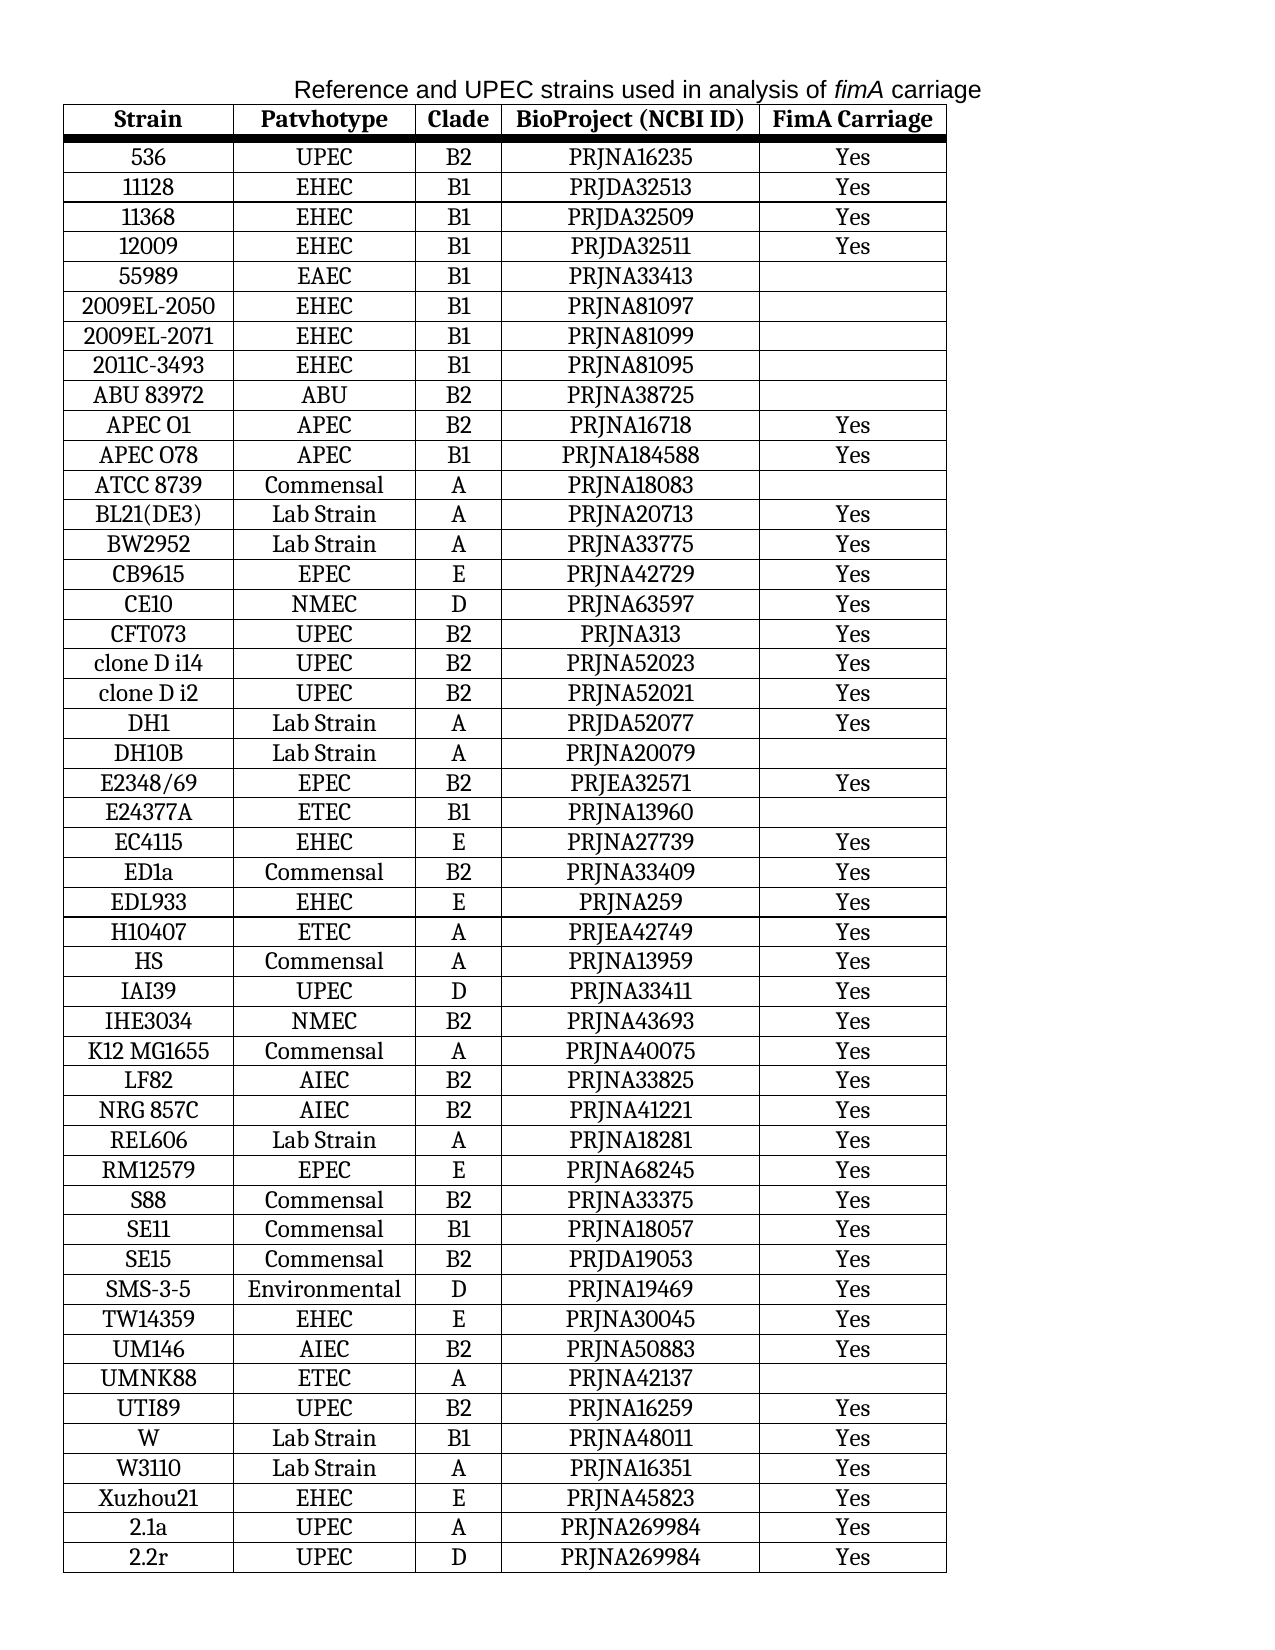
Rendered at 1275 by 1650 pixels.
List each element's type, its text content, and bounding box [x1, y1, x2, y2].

table_cell EHEC [234, 828, 415, 857]
table_cell B2 [416, 649, 501, 678]
table_cell B1 [416, 173, 501, 201]
table_cell CB9615 [64, 560, 233, 589]
table_cell SMS-3-5 [64, 1275, 233, 1304]
table_cell Lab Strain [234, 709, 415, 738]
table_cell PRJNA20079 [502, 739, 759, 767]
table_cell E2348/69 [64, 769, 233, 797]
table_cell B1 [416, 1424, 501, 1453]
table_cell Lab Strain [234, 530, 415, 559]
table_cell 11128 [64, 173, 233, 201]
table_cell CFT073 [64, 620, 233, 648]
table_cell B2 [416, 1096, 501, 1125]
table_header Clade [416, 105, 501, 133]
table_cell CE10 [64, 590, 233, 618]
table_cell UPEC [234, 679, 415, 708]
table_cell PRJNA33413 [502, 262, 759, 291]
table_cell 2.2r [64, 1543, 233, 1572]
table_cell PRJNA259 [502, 888, 759, 916]
table_cell LF82 [64, 1066, 233, 1095]
table_cell PRJEA42749 [502, 918, 759, 946]
table_cell PRJDA19053 [502, 1245, 759, 1274]
table_cell D [416, 590, 501, 618]
table_cell Yes [760, 918, 946, 946]
table_cell UM146 [64, 1335, 233, 1363]
table_cell PRJNA313 [502, 620, 759, 648]
table_cell Commensal [234, 858, 415, 887]
table_cell Commensal [234, 1186, 415, 1214]
table_cell E [416, 1156, 501, 1184]
table_header FimA Carriage [760, 105, 946, 133]
table_cell EHEC [234, 203, 415, 231]
table_cell Yes [760, 143, 946, 172]
table_cell UPEC [234, 1394, 415, 1423]
table_cell PRJNA13959 [502, 947, 759, 976]
table_cell PRJNA81095 [502, 351, 759, 380]
table_cell 2009EL-2050 [64, 292, 233, 321]
table_cell RM12579 [64, 1156, 233, 1184]
table_cell UPEC [234, 977, 415, 1006]
table_cell SE15 [64, 1245, 233, 1274]
table_cell EHEC [234, 173, 415, 201]
table_cell Lab Strain [234, 739, 415, 767]
table_cell Yes [760, 1245, 946, 1274]
table_cell PRJNA18083 [502, 471, 759, 499]
table_cell Yes [760, 1484, 946, 1512]
table_cell Commensal [234, 1037, 415, 1065]
table_cell [760, 798, 946, 827]
table_cell PRJNA33775 [502, 530, 759, 559]
table_cell Yes [760, 1275, 946, 1304]
table_cell B1 [416, 441, 501, 469]
table_cell EPEC [234, 1156, 415, 1184]
table_cell Yes [760, 1156, 946, 1184]
table_cell A [416, 471, 501, 499]
table_cell 55989 [64, 262, 233, 291]
table_cell clone D i2 [64, 679, 233, 708]
table_cell PRJNA38725 [502, 381, 759, 410]
table_cell Yes [760, 441, 946, 469]
table_cell B2 [416, 1066, 501, 1095]
table_cell B2 [416, 1245, 501, 1274]
table_cell B2 [416, 769, 501, 797]
table_cell A [416, 1126, 501, 1155]
table_cell W [64, 1424, 233, 1453]
table_cell AIEC [234, 1066, 415, 1095]
table_header Patvhotype [234, 105, 415, 133]
table_cell PRJNA48011 [502, 1424, 759, 1453]
table_cell Yes [760, 1394, 946, 1423]
table_cell E [416, 1305, 501, 1333]
table_cell H10407 [64, 918, 233, 946]
table_cell PRJNA33825 [502, 1066, 759, 1095]
table_cell Yes [760, 769, 946, 797]
table_cell Yes [760, 1215, 946, 1244]
table_cell PRJNA13960 [502, 798, 759, 827]
table_cell AIEC [234, 1096, 415, 1125]
table_cell UPEC [234, 649, 415, 678]
table_cell Yes [760, 1305, 946, 1333]
table_cell Yes [760, 977, 946, 1006]
table_cell 2011C-3493 [64, 351, 233, 380]
table_cell A [416, 918, 501, 946]
table_cell PRJNA33411 [502, 977, 759, 1006]
table_cell Yes [760, 1037, 946, 1065]
table_cell TW14359 [64, 1305, 233, 1333]
table_cell PRJDA32511 [502, 232, 759, 261]
table_cell ED1a [64, 858, 233, 887]
table_cell Yes [760, 1335, 946, 1363]
table_cell EPEC [234, 769, 415, 797]
table_cell Yes [760, 1007, 946, 1036]
table_cell Commensal [234, 947, 415, 976]
table_cell B1 [416, 798, 501, 827]
table_cell E [416, 1484, 501, 1512]
table_cell APEC [234, 441, 415, 469]
table_cell 12009 [64, 232, 233, 261]
table_cell Yes [760, 679, 946, 708]
table_cell Yes [760, 828, 946, 857]
table_cell B1 [416, 262, 501, 291]
table_cell A [416, 530, 501, 559]
table_cell [760, 381, 946, 410]
table_cell EDL933 [64, 888, 233, 916]
table_cell Yes [760, 649, 946, 678]
table_cell PRJNA81097 [502, 292, 759, 321]
table_cell EHEC [234, 888, 415, 916]
table_cell B2 [416, 1335, 501, 1363]
table_cell IHE3034 [64, 1007, 233, 1036]
table_cell ABU [234, 381, 415, 410]
table_cell Yes [760, 1126, 946, 1155]
table_cell B2 [416, 858, 501, 887]
table_cell EHEC [234, 292, 415, 321]
table_cell [760, 262, 946, 291]
table_cell EHEC [234, 322, 415, 350]
table_cell Yes [760, 590, 946, 618]
table_cell B1 [416, 1215, 501, 1244]
table_header Strain [64, 105, 233, 133]
table_cell A [416, 1364, 501, 1393]
table_cell Yes [760, 1186, 946, 1214]
table_cell PRJNA184588 [502, 441, 759, 469]
table_cell REL606 [64, 1126, 233, 1155]
table_cell Commensal [234, 471, 415, 499]
table_cell B2 [416, 1394, 501, 1423]
table_cell PRJNA16259 [502, 1394, 759, 1423]
table_cell [760, 351, 946, 380]
table_cell SE11 [64, 1215, 233, 1244]
table_cell E [416, 828, 501, 857]
table_cell BW2952 [64, 530, 233, 559]
table_cell [760, 739, 946, 767]
table_cell Environmental [234, 1275, 415, 1304]
table_cell 536 [64, 143, 233, 172]
table_cell UTI89 [64, 1394, 233, 1423]
table_cell PRJDA32509 [502, 203, 759, 231]
table_cell Yes [760, 530, 946, 559]
table_cell PRJNA16351 [502, 1454, 759, 1482]
table_cell PRJNA18057 [502, 1215, 759, 1244]
table_cell APEC O78 [64, 441, 233, 469]
table_cell DH1 [64, 709, 233, 738]
table_cell Yes [760, 1543, 946, 1572]
table_cell HS [64, 947, 233, 976]
table_cell EPEC [234, 560, 415, 589]
table_cell E24377A [64, 798, 233, 827]
table_cell W3110 [64, 1454, 233, 1482]
table_cell ETEC [234, 798, 415, 827]
table_cell A [416, 500, 501, 529]
table_cell Yes [760, 947, 946, 976]
table_cell Yes [760, 203, 946, 231]
table_cell EAEC [234, 262, 415, 291]
table_cell Yes [760, 173, 946, 201]
table_cell [760, 292, 946, 321]
table_cell Yes [760, 1096, 946, 1125]
table_cell PRJNA52021 [502, 679, 759, 708]
table_header BioProject (NCBI ID) [502, 105, 759, 133]
table_cell Yes [760, 1066, 946, 1095]
table_cell Yes [760, 500, 946, 529]
table_cell PRJNA16235 [502, 143, 759, 172]
table_cell PRJNA16718 [502, 411, 759, 440]
table_cell DH10B [64, 739, 233, 767]
table_cell B1 [416, 232, 501, 261]
table_cell EHEC [234, 1484, 415, 1512]
table_cell A [416, 1513, 501, 1542]
table_cell Yes [760, 620, 946, 648]
table_cell APEC O1 [64, 411, 233, 440]
table_cell PRJNA269984 [502, 1543, 759, 1572]
table_cell PRJNA30045 [502, 1305, 759, 1333]
table_cell NRG 857C [64, 1096, 233, 1125]
table_cell PRJNA81099 [502, 322, 759, 350]
table_cell Lab Strain [234, 1424, 415, 1453]
table_cell Yes [760, 709, 946, 738]
table_cell B2 [416, 381, 501, 410]
table_cell UPEC [234, 1543, 415, 1572]
table_cell Yes [760, 411, 946, 440]
table_cell [760, 471, 946, 499]
table_cell A [416, 947, 501, 976]
table_cell IAI39 [64, 977, 233, 1006]
table_cell A [416, 709, 501, 738]
table_cell UPEC [234, 1513, 415, 1542]
table_cell Yes [760, 560, 946, 589]
table_cell PRJNA18281 [502, 1126, 759, 1155]
table_cell PRJNA63597 [502, 590, 759, 618]
table_cell [760, 1364, 946, 1393]
table_cell APEC [234, 411, 415, 440]
table_cell D [416, 1543, 501, 1572]
table_cell B2 [416, 679, 501, 708]
table_cell B1 [416, 292, 501, 321]
table_cell NMEC [234, 590, 415, 618]
table_cell PRJNA42729 [502, 560, 759, 589]
table_cell PRJNA41221 [502, 1096, 759, 1125]
table_cell ETEC [234, 1364, 415, 1393]
table_cell A [416, 739, 501, 767]
table_cell PRJEA32571 [502, 769, 759, 797]
table_cell Yes [760, 1424, 946, 1453]
table_cell UPEC [234, 620, 415, 648]
table_cell UMNK88 [64, 1364, 233, 1393]
table_cell A [416, 1454, 501, 1482]
table_cell PRJNA52023 [502, 649, 759, 678]
table_cell Yes [760, 888, 946, 916]
table_cell PRJDA52077 [502, 709, 759, 738]
table_cell clone D i14 [64, 649, 233, 678]
table_cell UPEC [234, 143, 415, 172]
table_cell EHEC [234, 1305, 415, 1333]
table_cell Commensal [234, 1245, 415, 1274]
table_cell ETEC [234, 918, 415, 946]
table_cell PRJNA50883 [502, 1335, 759, 1363]
table_cell Yes [760, 858, 946, 887]
table_cell ATCC 8739 [64, 471, 233, 499]
table_cell K12 MG1655 [64, 1037, 233, 1065]
table_cell AIEC [234, 1335, 415, 1363]
table_cell ABU 83972 [64, 381, 233, 410]
table_cell B2 [416, 1007, 501, 1036]
table_cell EHEC [234, 351, 415, 380]
table_cell PRJNA19469 [502, 1275, 759, 1304]
table_cell [760, 322, 946, 350]
table_cell D [416, 1275, 501, 1304]
table_cell E [416, 888, 501, 916]
table_cell B1 [416, 351, 501, 380]
table_cell BL21(DE3) [64, 500, 233, 529]
table_cell E [416, 560, 501, 589]
table_cell NMEC [234, 1007, 415, 1036]
table_cell EHEC [234, 232, 415, 261]
table_cell PRJNA33375 [502, 1186, 759, 1214]
table_cell PRJNA42137 [502, 1364, 759, 1393]
table_cell PRJNA27739 [502, 828, 759, 857]
table_cell A [416, 1037, 501, 1065]
table_cell Yes [760, 1513, 946, 1542]
table_cell 2009EL-2071 [64, 322, 233, 350]
table_cell Yes [760, 1454, 946, 1482]
table_cell B2 [416, 411, 501, 440]
table_cell Yes [760, 232, 946, 261]
table_cell PRJNA269984 [502, 1513, 759, 1542]
table_cell S88 [64, 1186, 233, 1214]
table_cell 2.1a [64, 1513, 233, 1542]
table_cell Commensal [234, 1215, 415, 1244]
table_cell D [416, 977, 501, 1006]
table_cell B2 [416, 1186, 501, 1214]
table_cell PRJNA43693 [502, 1007, 759, 1036]
table_cell Lab Strain [234, 1126, 415, 1155]
table_cell Xuzhou21 [64, 1484, 233, 1512]
table_cell 11368 [64, 203, 233, 231]
table_cell Lab Strain [234, 500, 415, 529]
table_cell EC4115 [64, 828, 233, 857]
table_cell PRJDA32513 [502, 173, 759, 201]
table_cell PRJNA20713 [502, 500, 759, 529]
table_cell PRJNA33409 [502, 858, 759, 887]
table_cell B2 [416, 620, 501, 648]
table_cell B1 [416, 203, 501, 231]
table_cell B2 [416, 143, 501, 172]
table_cell PRJNA68245 [502, 1156, 759, 1184]
table_cell Lab Strain [234, 1454, 415, 1482]
table_cell PRJNA45823 [502, 1484, 759, 1512]
table_cell PRJNA40075 [502, 1037, 759, 1065]
table_cell B1 [416, 322, 501, 350]
